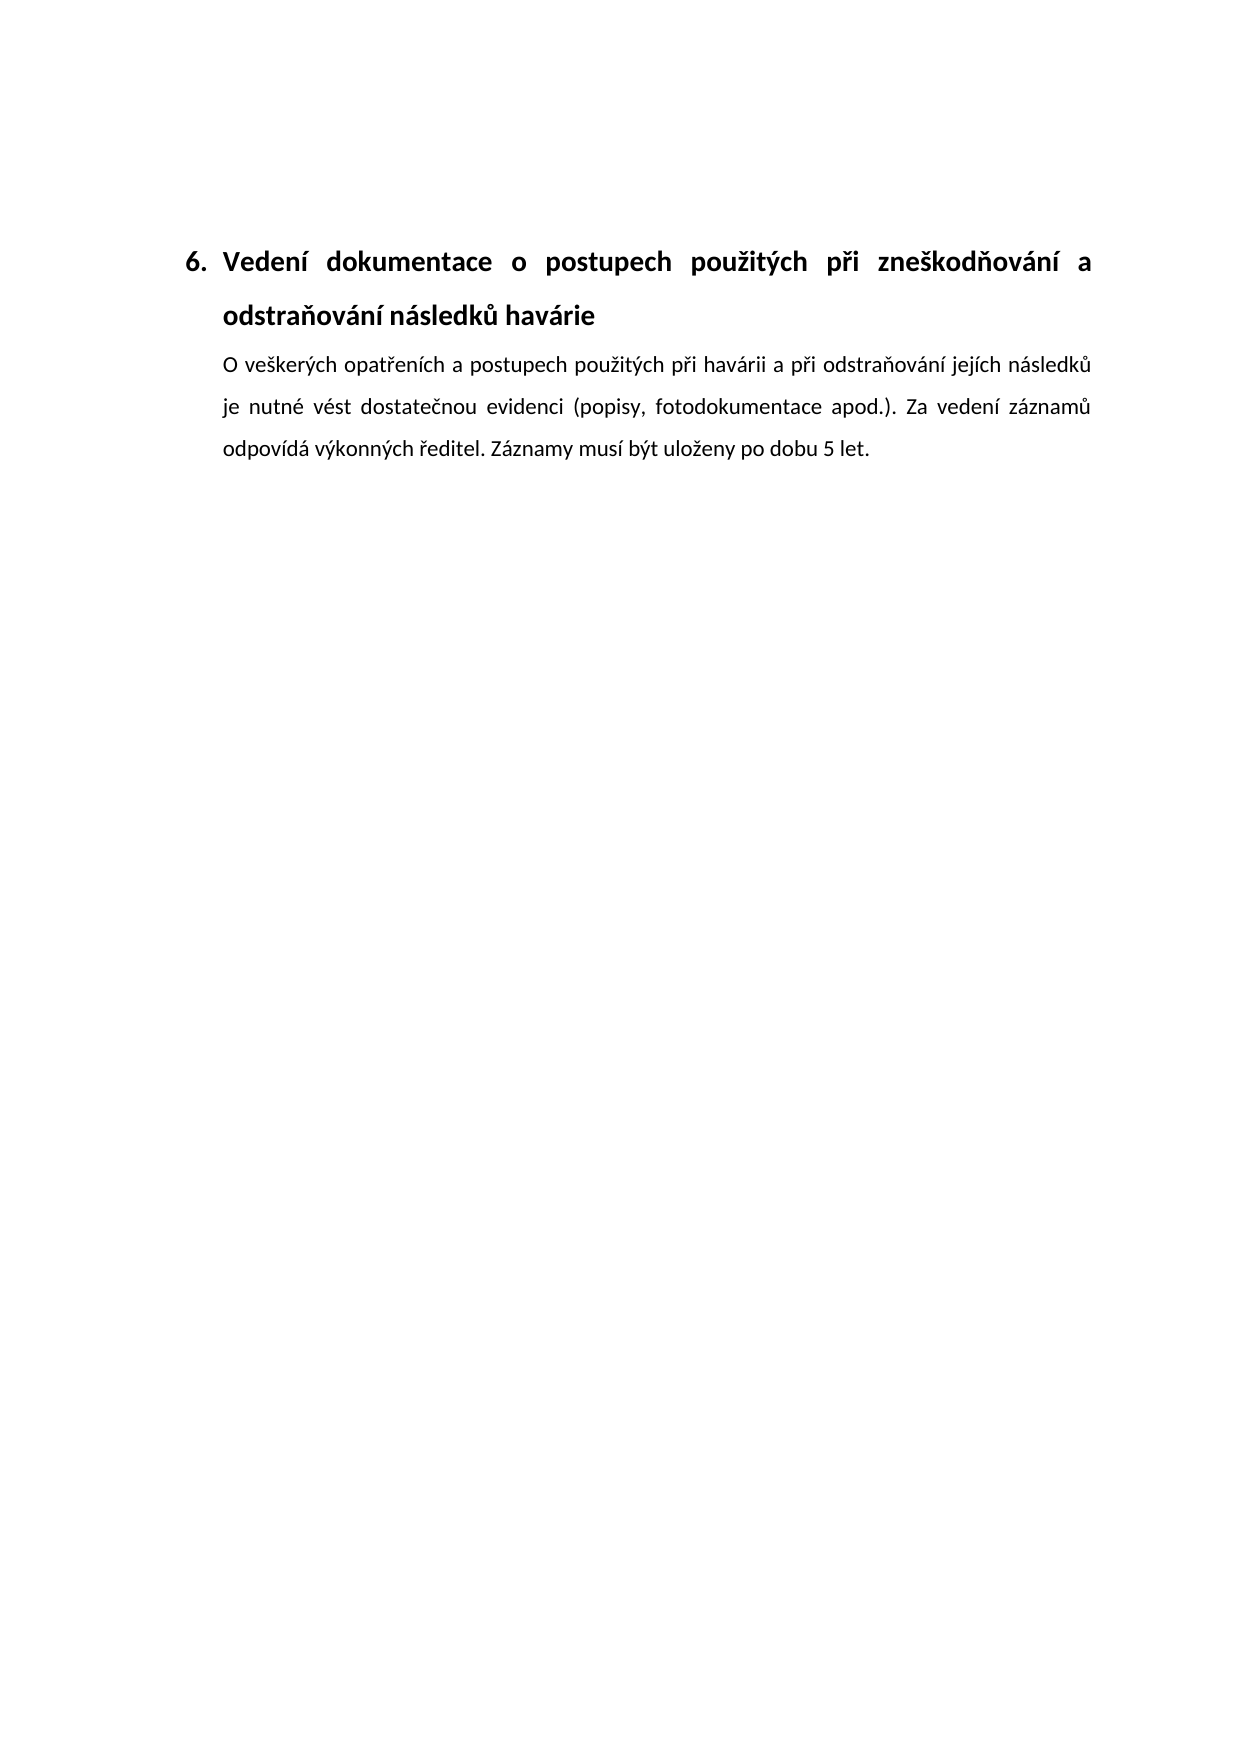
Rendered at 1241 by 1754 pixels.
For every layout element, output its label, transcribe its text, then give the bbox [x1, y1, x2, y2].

list O veškerých opatřeních a postupech použitých při havárii a při odstraňování jejích následků je nutné vést dostatečnou evidenci (popisy, fotodokumentace apod.). Za vedení záznamů odpovídá výkonných ředitel. Záznamy musí být uloženy po dobu 5 let. [223, 350, 1093, 462]
list Vedení dokumentace o postupech použitých při zneškodňování a odstraňování následků havárie [185, 243, 1093, 332]
